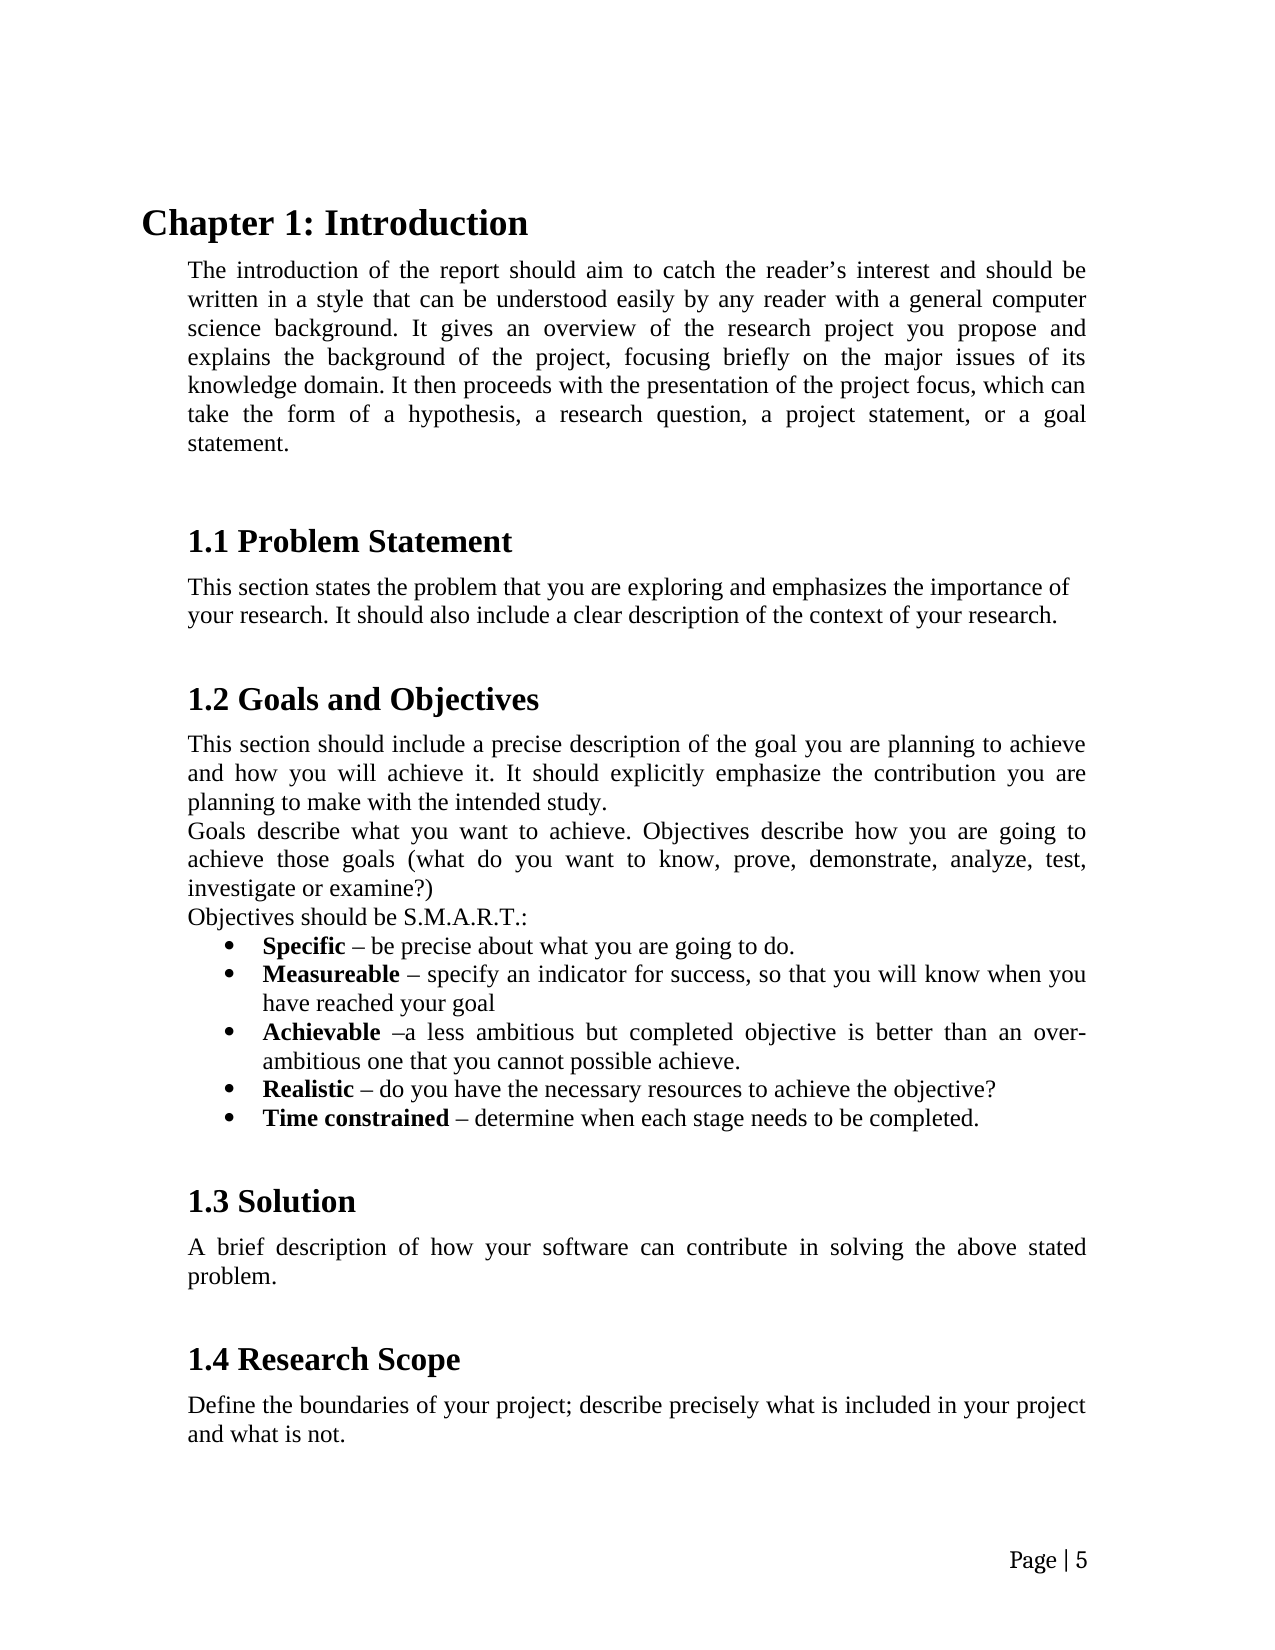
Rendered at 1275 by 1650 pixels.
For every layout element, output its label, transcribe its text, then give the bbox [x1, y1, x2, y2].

list Time constrained – determine when each stage needs to be completed. [225, 1103, 1087, 1132]
text The introduction of the report should aim to catch the reader’s interest and should be written in a style that can be understood easily by any reader with a general computer science background. It gives an overview of the research project you propose and explains the background of the project, focusing briefly on the major issues of its knowledge domain. It then proceeds with the presentation of the project focus, which can take the form of a hypothesis, a research question, a project statement, or a goal statement. [187, 256, 1087, 457]
subtitle Goals and Objectives [187, 679, 1087, 717]
text This section states the problem that you are exploring and emphasizes the importance of your research. It should also include a clear description of the context of your research. [187, 572, 1087, 629]
list Measureable – specify an indicator for success, so that you will know when you have reached your goal [225, 959, 1087, 1017]
text This section should include a precise description of the goal you are planning to achieve and how you will achieve it. It should explicitly emphasize the contribution you are planning to make with the intended study. [187, 729, 1087, 816]
list Specific – be precise about what you are going to do. [225, 931, 1087, 959]
text A brief description of how your software can contribute in solving the above stated problem. [187, 1232, 1087, 1290]
subtitle Problem Statement [187, 521, 1087, 559]
list Achievable –a less ambitious but completed objective is better than an over-ambitious one that you cannot possible achieve. [225, 1017, 1087, 1074]
text Objectives should be S.M.A.R.T.: [187, 902, 1087, 931]
text Define the boundaries of your project; describe precisely what is included in your project and what is not. [187, 1390, 1087, 1448]
list Realistic – do you have the necessary resources to achieve the objective? [225, 1074, 1087, 1103]
subtitle Solution [187, 1182, 1087, 1220]
text Goals describe what you want to achieve. Objectives describe how you are going to achieve those goals (what do you want to know, prove, demonstrate, analyze, test, investigate or examine?) [187, 816, 1087, 902]
subtitle Research Scope [187, 1339, 1087, 1378]
subtitle Chapter 1: Introduction [141, 200, 1087, 243]
